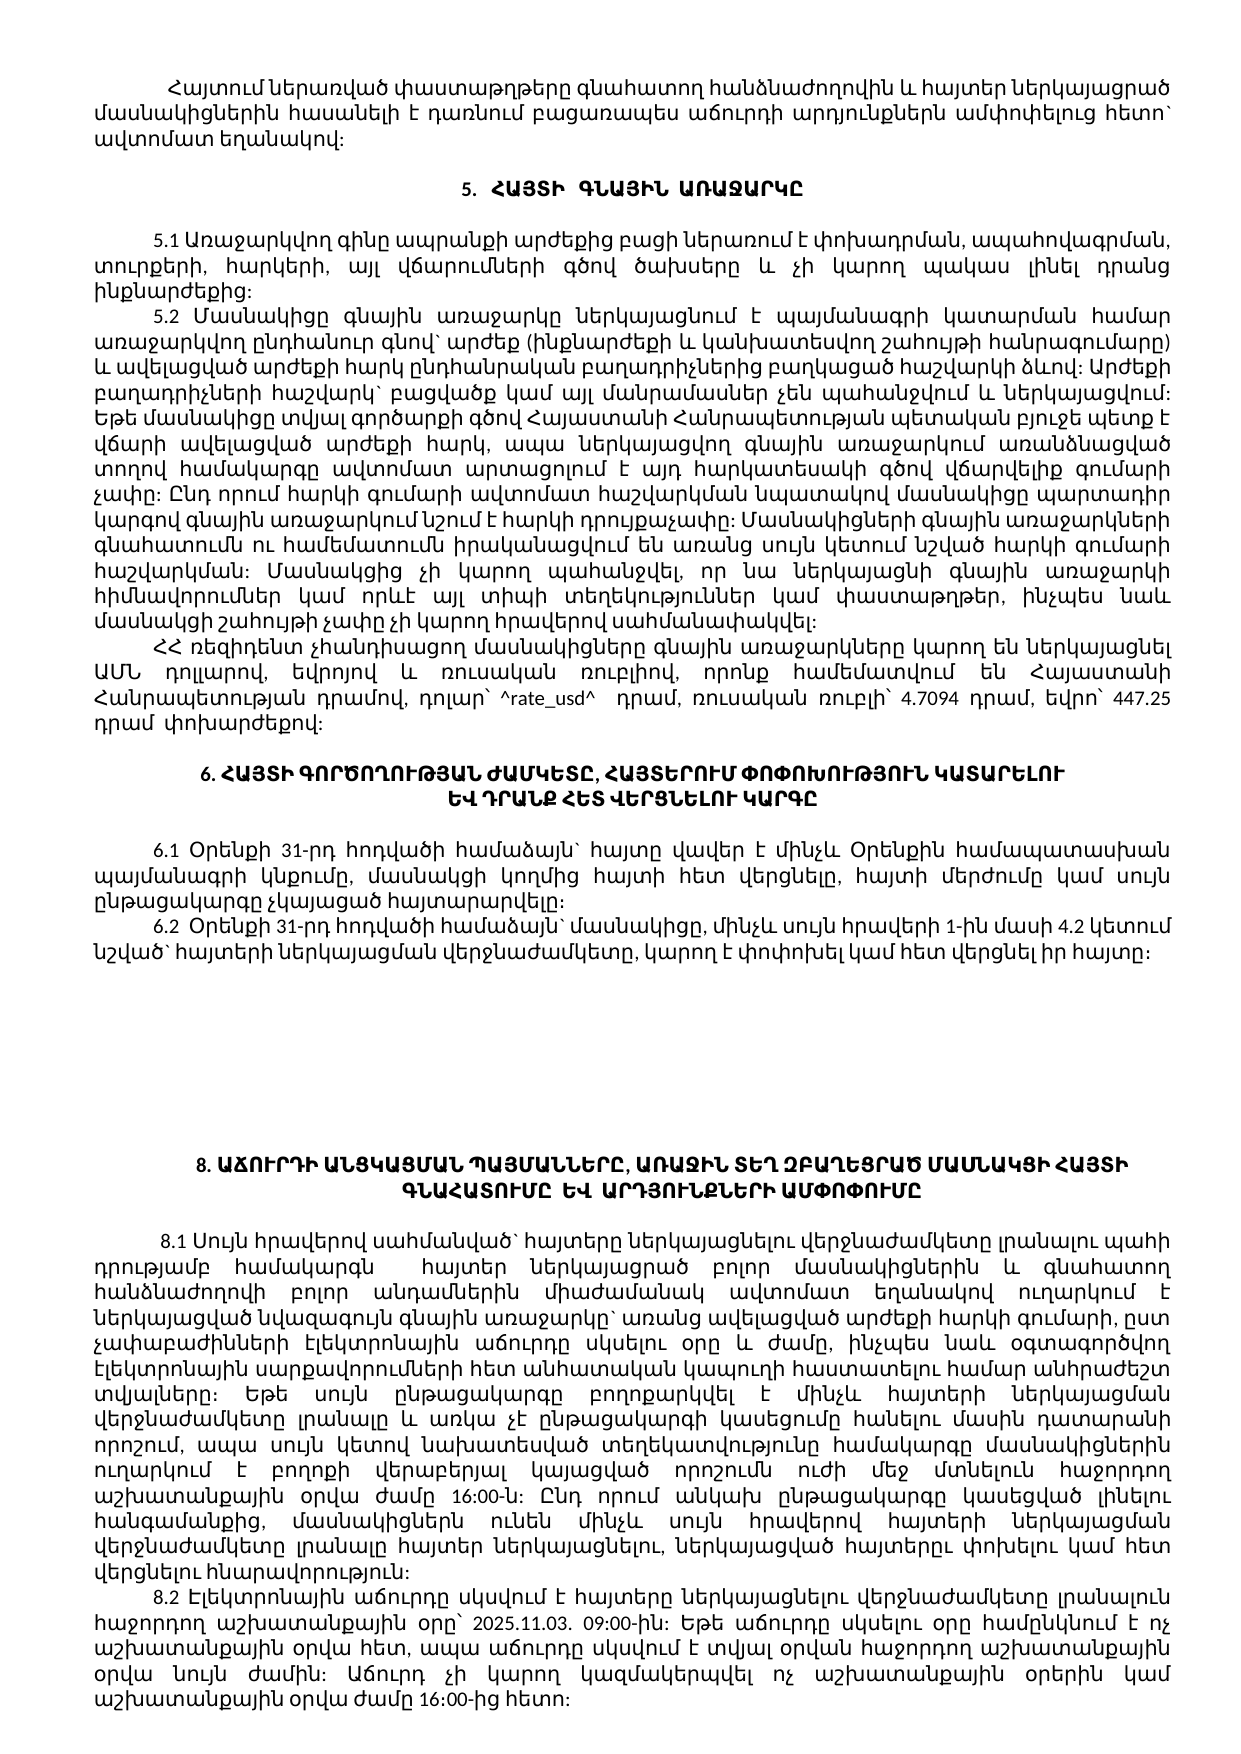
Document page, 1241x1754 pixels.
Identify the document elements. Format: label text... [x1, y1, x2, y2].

text 5. ՀԱՅՏԻ ԳՆԱՅԻՆ ԱՌԱՋԱՐԿԸ [94, 177, 1171, 202]
text 5.1 Առաջարկվող գինը ապրանքի արժեքից բացի ներառում է փոխադրման, ապահովագրման, տուրքերի, հարկերի, այլ վճարումների գծով ծախսերը և չի կարող պակաս լինել դրանց ինքնարժեքից: [94, 227, 1171, 304]
text 6.1 Օրենքի 31-րդ հոդվածի համաձայն` հայտը վավեր է մինչև Օրենքին համապատասխան պայմանագրի կնքումը, մասնակցի կողմից հայտի հետ վերցնելը, հայտի մերժումը կամ սույն ընթացակարգը չկայացած հայտարարվելը։ [94, 837, 1171, 914]
text ԳՆԱՀԱՏՈՒՄԸ ԵՎ ԱՐԴՅՈՒՆՔՆԵՐԻ ԱՄՓՈՓՈՒՄԸ [94, 1178, 1171, 1203]
text 8.2 Էլեկտրոնային աճուրդը սկսվում է հայտերը ներկայացնելու վերջնաժամկետը լրանալուն հաջորդող աշխատանքային օրը՝ 2025.11.03. 09:00 -ին: Եթե աճուրդը սկսելու օրը համընկնում է ոչ աշխատանքային օրվա հետ, ապա աճուրդը սկսվում է տվյալ օրվան հաջորդող աշխատանքային օրվա նույն ժամին: Աճուրդ չի կարող կազմակերպվել ոչ աշխատանքային օրերին կամ աշխատանքային օրվա ժամը 16։00-ից հետո: [94, 1584, 1171, 1712]
text Հայտում ներառված փաստաթղթերը գնահատող հանձնաժողովին և հայտեր ներկայացրած մասնակիցներին հասանելի է դառնում բացառապես աճուրդի արդյունքներն ամփոփելուց հետո` ավտոմատ եղանակով: [94, 75, 1171, 151]
text ԵՎ ԴՐԱՆՔ ՀԵՏ ՎԵՐՑՆԵԼՈՒ ԿԱՐԳԸ [94, 787, 1171, 812]
text 8.1 Սույն հրավերով սահմանված` հայտերը ներկայացնելու վերջնաժամկետը լրանալու պահի դրությամբ համակարգն հայտեր ներկայացրած բոլոր մասնակիցներին և գնահատող հանձնաժողովի բոլոր անդամներին միաժամանակ ավտոմատ եղանակով ուղարկում է ներկայացված նվազագույն գնային առաջարկը` առանց ավելացված արժեքի հարկի գումարի, ըստ չափաբաժինների էլեկտրոնային աճուրդը սկսելու օրը և ժամը, ինչպես նաև օգտագործվող էլեկտրոնային սարքավորումների հետ անհատական կապուղի հաստատելու համար անհրաժեշտ տվյալները։ Եթե սույն ընթացակարգը բողոքարկվել է մինչև հայտերի ներկայացման վերջնաժամկետը լրանալը և առկա չէ ընթացակարգի կասեցումը հանելու մասին դատարանի որոշում, ապա սույն կետով նախատեսված տեղեկատվությունը համակարգը մասնակիցներին ուղարկում է բողոքի վերաբերյալ կայացված որոշումն ուժի մեջ մտնելուն հաջորդող աշխատանքային օրվա ժամը 16:00-ն: Ընդ որում անկախ ընթացակարգը կասեցված լինելու հանգամանքից, մասնակիցներն ունեն մինչև սույն հրավերով հայտերի ներկայացման վերջնաժամկետը լրանալը հայտեր ներկայացնելու, ներկայացված հայտերըւ փոխելու կամ հետ վերցնելու հնարավորություն: [94, 1229, 1171, 1584]
text ՀՀ ռեզիդենտ չհանդիսացող մասնակիցները գնային առաջարկները կարող են ներկայացնել ԱՄՆ դոլլարով, եվրոյով և ռուսական ռուբլիով, որոնք համեմատվում են Հայաստանի Հանրապետության դրամով, դոլար՝ ^rate_usd^ դրամ, ռուսական ռուբլի՝ 4.7094 դրամ, եվրո՝ 447.25 դրամ փոխարժեքով: [94, 634, 1171, 736]
text 8. ԱՃՈՒՐԴԻ ԱՆՑԿԱՑՄԱՆ ՊԱՅՄԱՆՆԵՐԸ, ԱՌԱՋԻՆ ՏԵՂ ԶԲԱՂԵՑՐԱԾ ՄԱՍՆԱԿՑԻ ՀԱՅՏԻ [94, 1152, 1171, 1178]
text 6. ՀԱՅՏԻ ԳՈՐԾՈՂՈՒԹՅԱՆ ԺԱՄԿԵՏԸ, ՀԱՅՏԵՐՈՒՄ ՓՈՓՈԽՈՒԹՅՈՒՆ ԿԱՏԱՐԵԼՈՒ [94, 761, 1171, 787]
text 6.2 Օրենքի 31-րդ հոդվածի համաձայն` մասնակիցը, մինչև սույն հրավերի 1-ին մասի 4.2 կետում նշված` հայտերի ներկայացման վերջնաժամկետը, կարող է փոփոխել կամ հետ վերցնել իր հայտը։ [94, 914, 1171, 964]
text 5.2 Մասնակիցը գնային առաջարկը ներկայացնում է պայմանագրի կատարման համար առաջարկվող ընդհանուր գնով` արժեք (ինքնարժեքի և կանխատեսվող շահույթի հանրագումարը) և ավելացված արժեքի հարկ ընդհանրական բաղադրիչներից բաղկացած հաշվարկի ձևով: Արժեքի բաղադրիչների հաշվարկ` բացվածք կամ այլ մանրամասներ չեն պահանջվում և ներկայացվում: Եթե մասնակիցը տվյալ գործարքի գծով Հայաստանի Հանրապետության պետական բյուջե պետք է վճարի ավելացված արժեքի հարկ, ապա ներկայացվող գնային առաջարկում առանձնացված տողով համակարգը ավտոմատ արտացոլում է այդ հարկատեսակի գծով վճարվելիք գումարի չափը: Ընդ որում հարկի գումարի ավտոմատ հաշվարկման նպատակով մասնակիցը պարտադիր կարգով գնային առաջարկում նշում է հարկի դրույքաչափը: Մասնակիցների գնային առաջարկների գնահատումն ու համեմատումն իրականացվում են առանց սույն կետում նշված հարկի գումարի հաշվարկման: Մասնակցից չի կարող պահանջվել, որ նա ներկայացնի գնային առաջարկի հիմնավորումներ կամ որևէ այլ տիպի տեղեկություններ կամ փաստաթղթեր, ինչպես նաև մասնակցի շահույթի չափը չի կարող հրավերով սահմանափակվել: [94, 304, 1171, 634]
